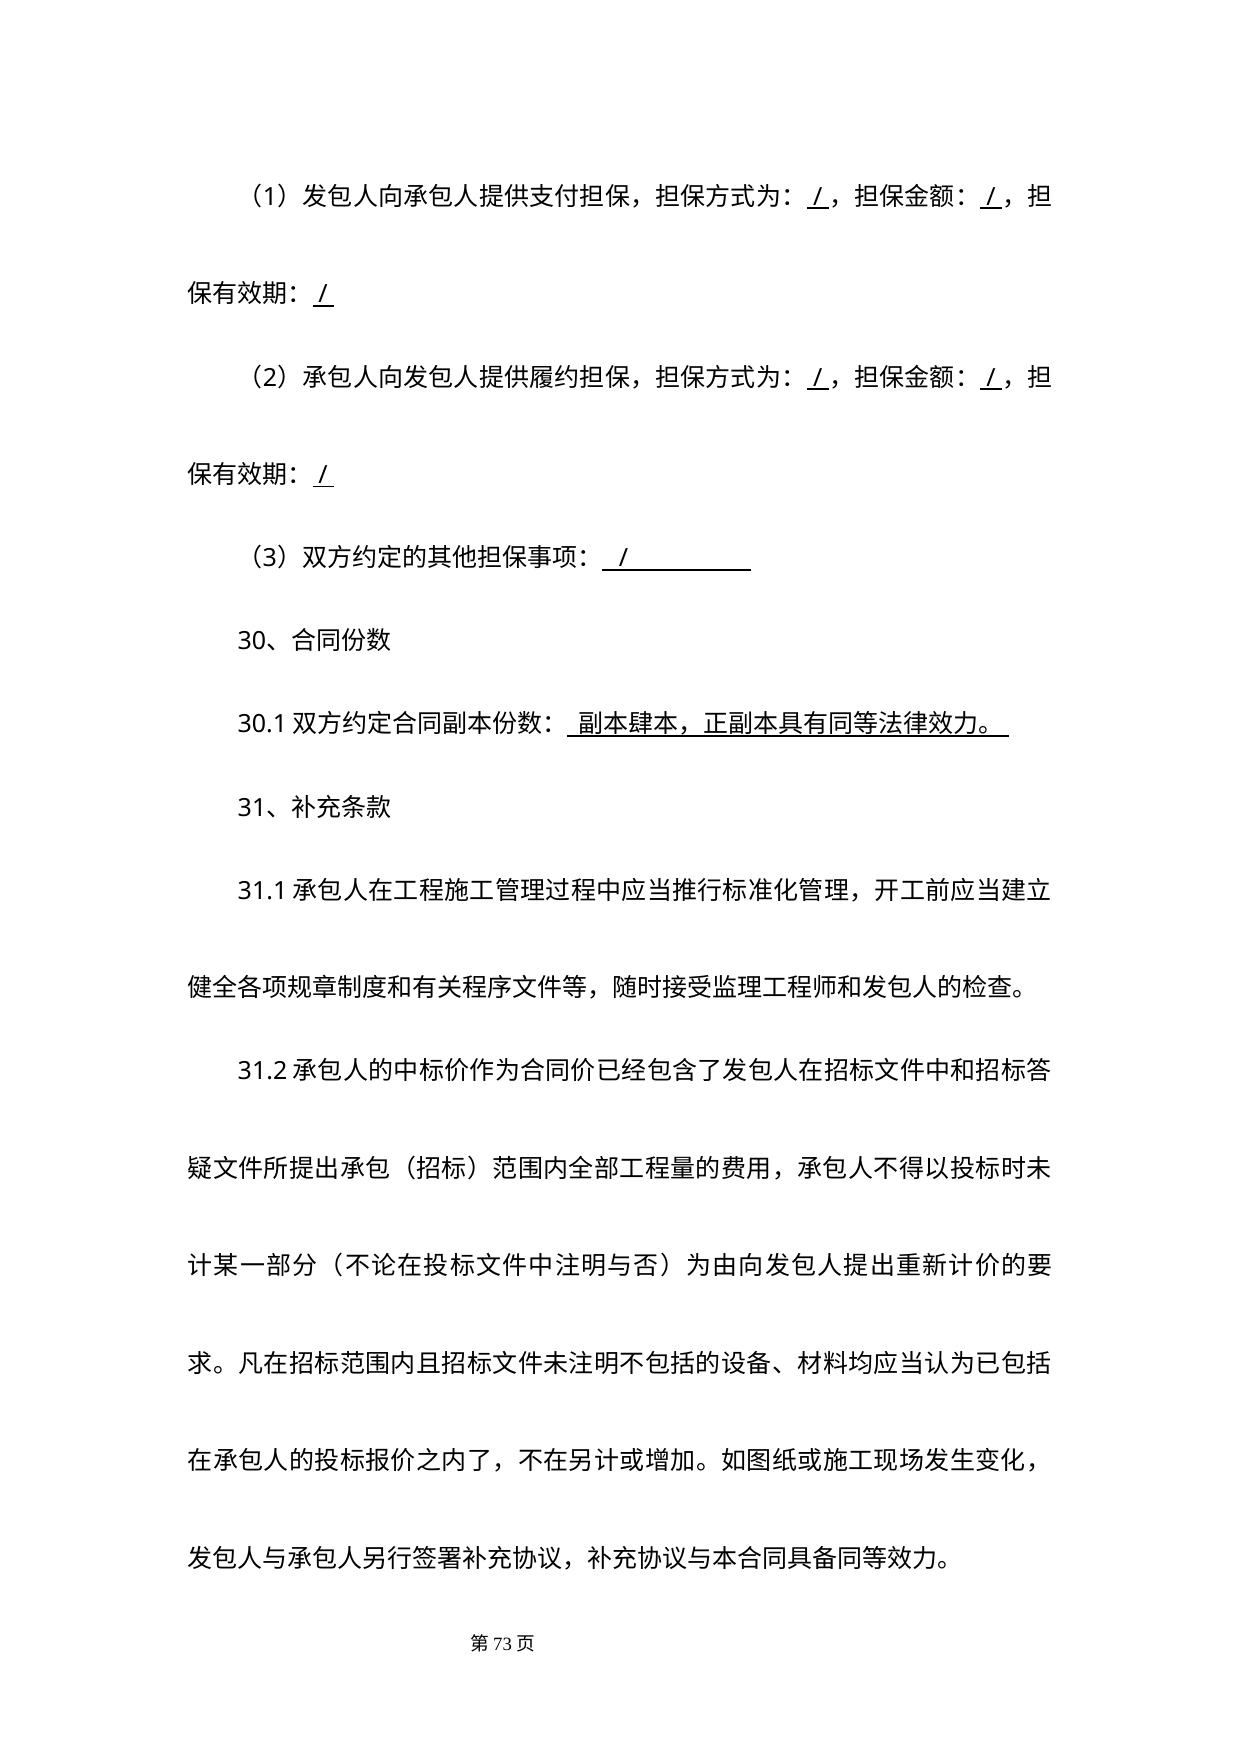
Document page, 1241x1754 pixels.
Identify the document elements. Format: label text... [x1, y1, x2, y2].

text 31.1承包人在工程施工管理过程中应当推行标准化管理，开工前应当建立健全各项规章制度和有关程序文件等，随时接受监理工程师和发包人的检查。 [187, 856, 1053, 1018]
text （1）发包人向承包人提供支付担保，担保方式为： / ，担保金额： / ，担保有效期： / [187, 162, 1053, 324]
text 31、补充条款 [187, 773, 1053, 838]
text （3）双方约定的其他担保事项： / [187, 523, 1053, 588]
text （2）承包人向发包人提供履约担保，担保方式为： / ，担保金额： / ，担保有效期： / [187, 343, 1053, 505]
text 30.1双方约定合同副本份数： 副本肆本，正副本具有同等法律效力。 [187, 689, 1053, 754]
text 30、合同份数 [187, 606, 1053, 671]
text 31.2承包人的中标价作为合同价已经包含了发包人在招标文件中和招标答疑文件所提出承包（招标）范围内全部工程量的费用，承包人不得以投标时未计某一部分（不论在投标文件中注明与否）为由向发包人提出重新计价的要求。凡在招标范围内且招标文件未注明不包括的设备、材料均应当认为已包括在承包人的投标报价之内了，不在另计或增加。如图纸或施工现场发生变化，发包人与承包人另行签署补充协议，补充协议与本合同具备同等效力。 [187, 1036, 1053, 1589]
